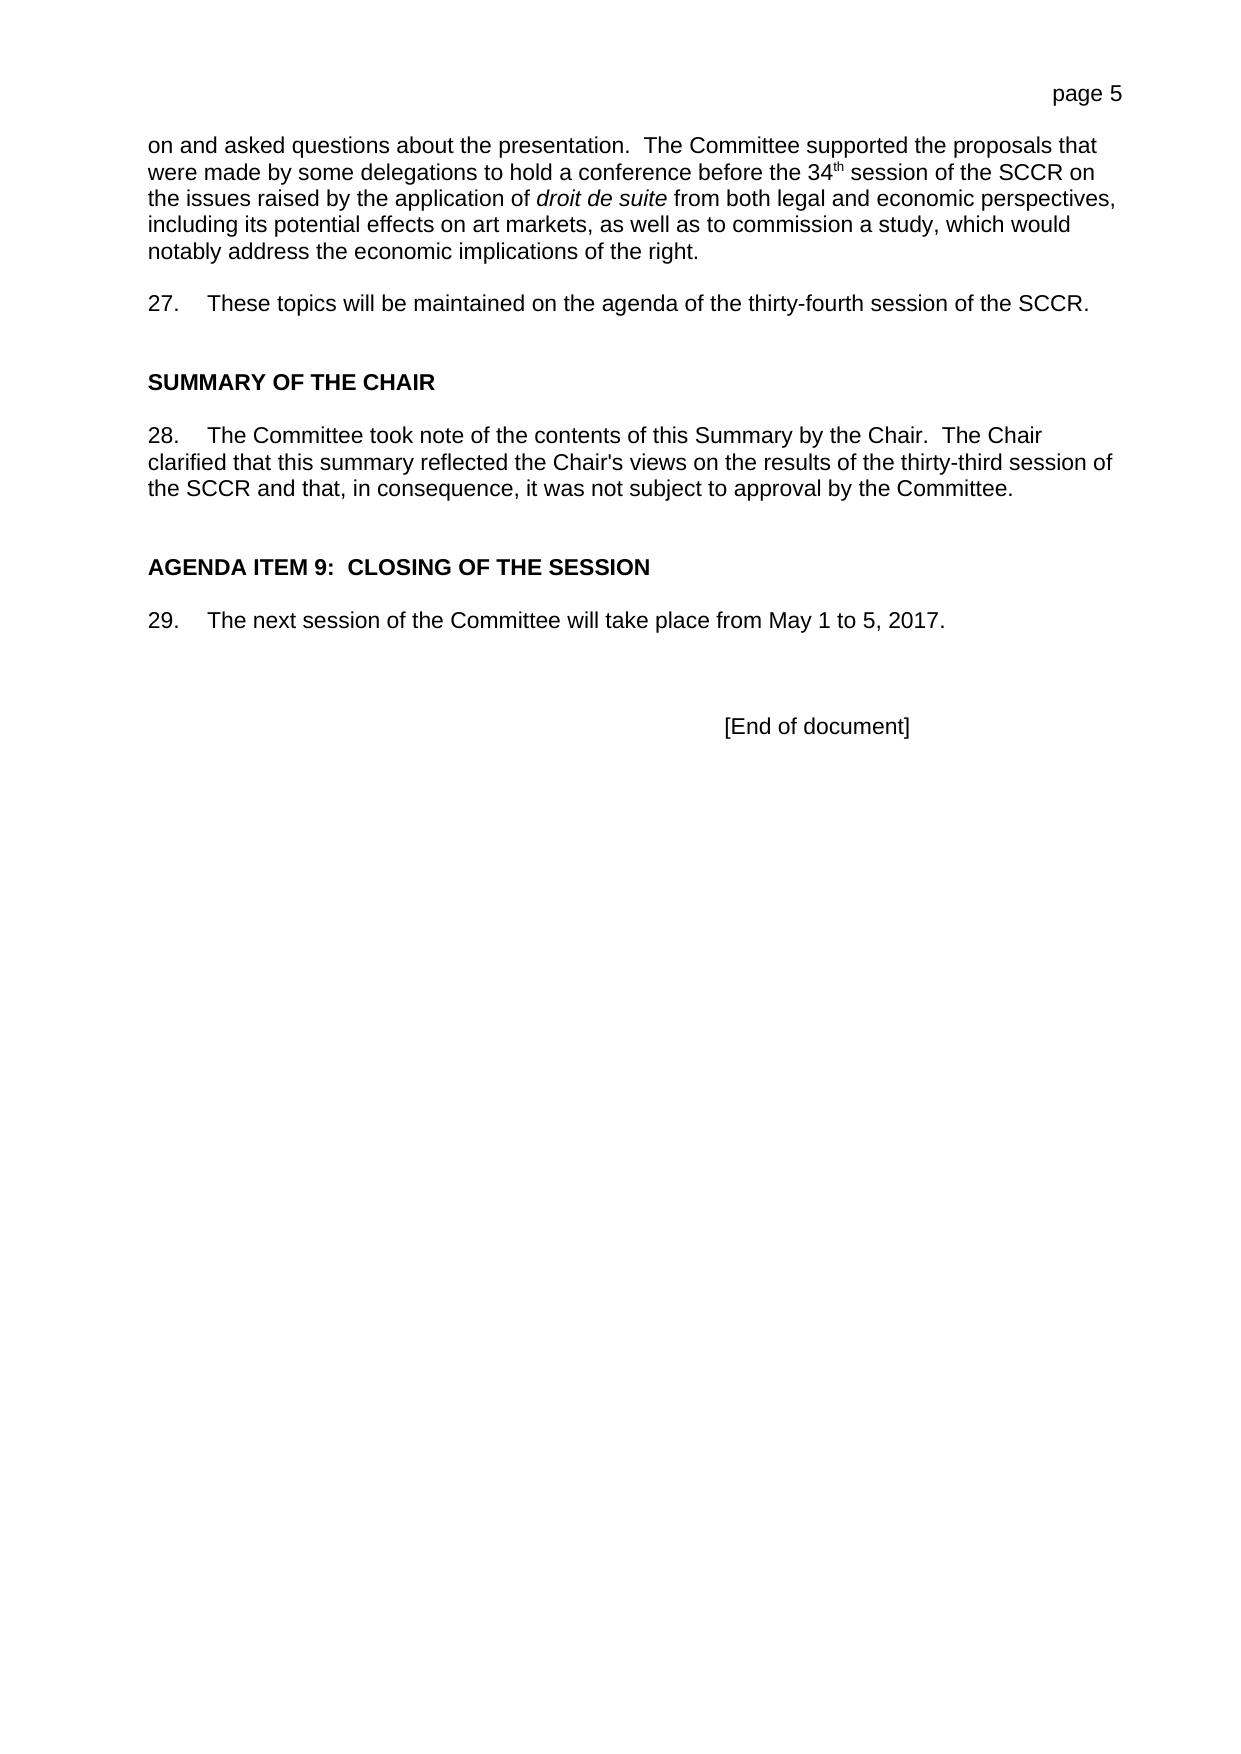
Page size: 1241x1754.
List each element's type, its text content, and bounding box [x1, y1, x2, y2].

text AGENDA ITEM 9: CLOSING of the session [148, 554, 1122, 580]
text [148, 132, 1122, 264]
text 27. These topics will be maintained on the agenda of the thirty-fourth session of the SCCR. [148, 290, 1122, 317]
text 29. The next session of the Committee will take place from May 1 to 5, 2017. [148, 607, 1122, 633]
text [End of document] [724, 712, 1122, 739]
text SUMMARY OF THE CHAIR [148, 369, 1122, 396]
text 28. The Committee took note of the contents of this Summary by the Chair. The Chair clarified that this summary reflected the Chair's views on the results of the thirty-third session of the SCCR and that, in consequence, it was not subject to approval by the Committee. [148, 422, 1122, 501]
